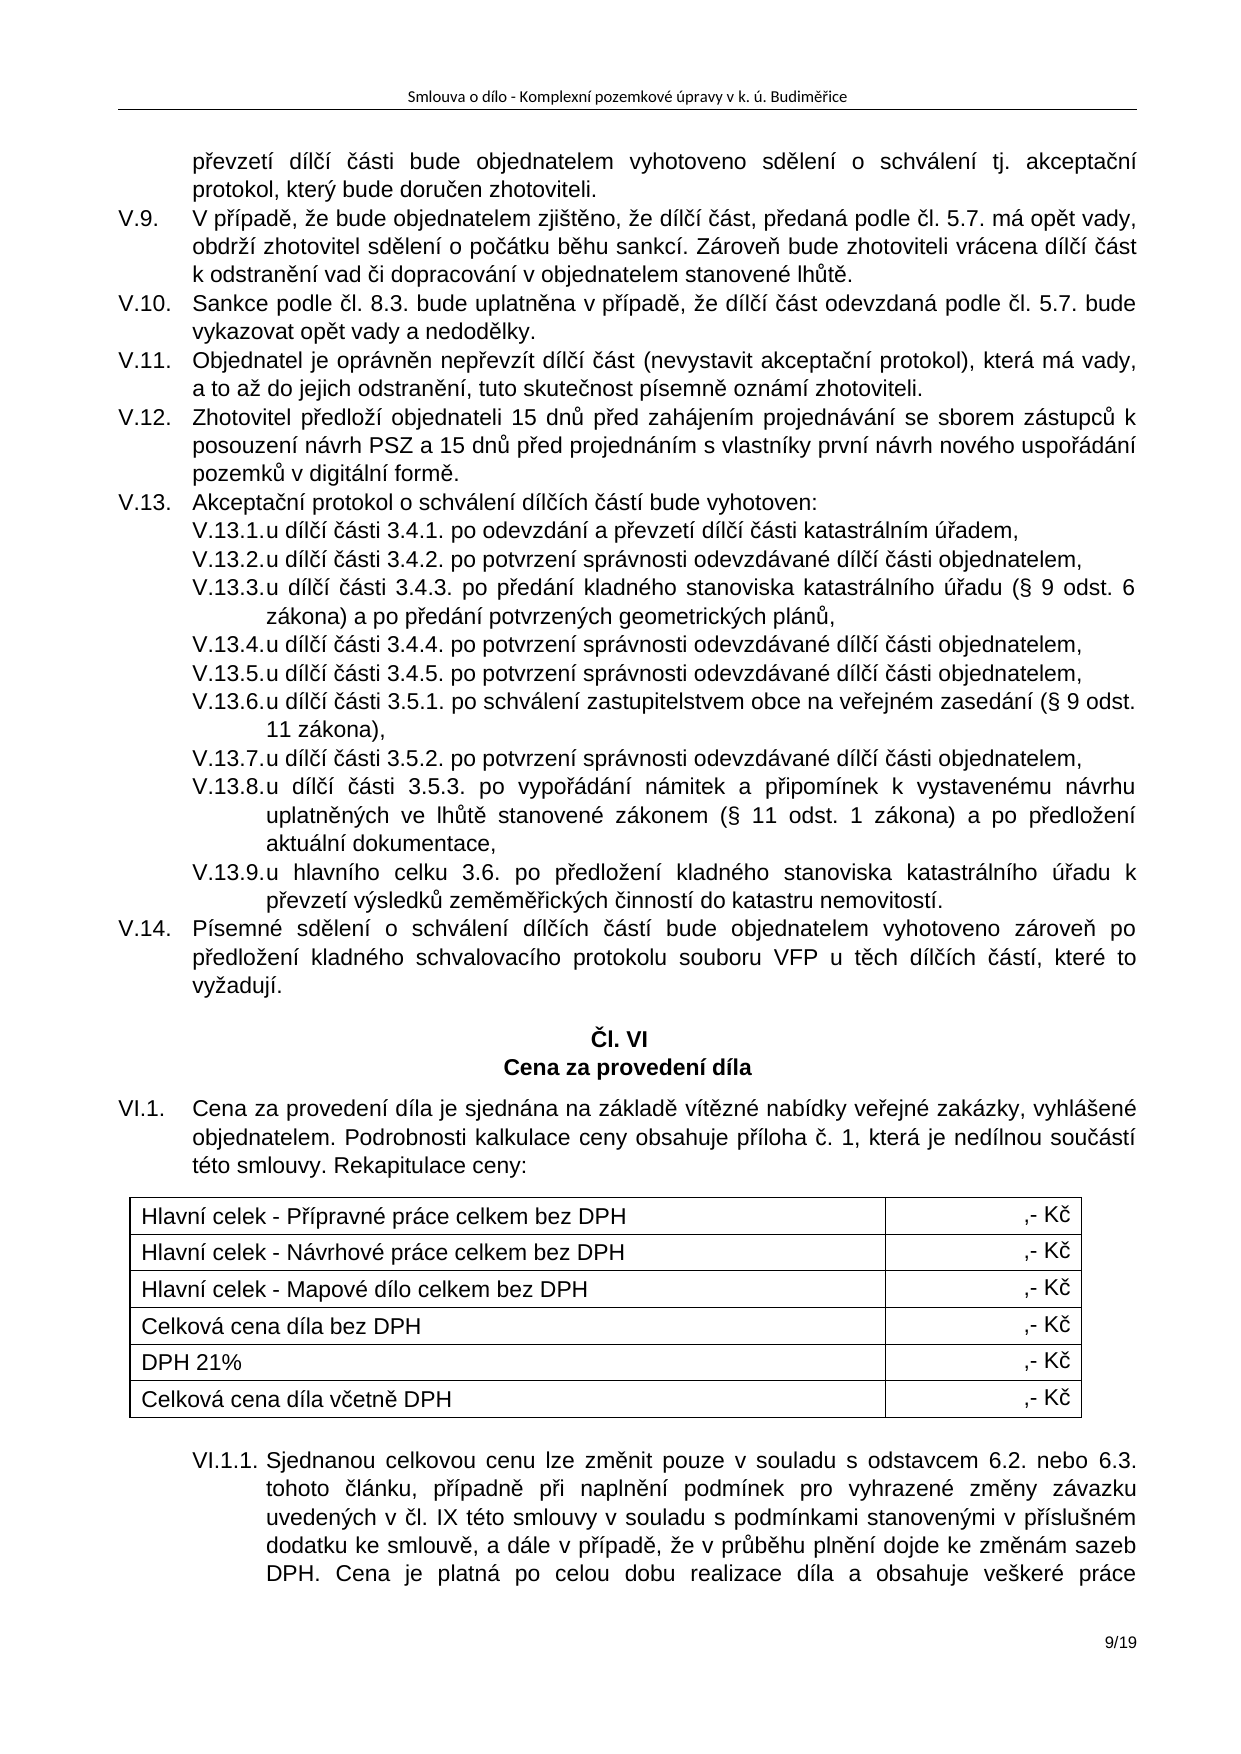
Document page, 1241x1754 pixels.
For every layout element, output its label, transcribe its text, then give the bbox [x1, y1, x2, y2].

table_header ,- Kč [886, 1198, 1081, 1234]
table_cell ,- Kč [886, 1345, 1081, 1380]
table_cell DPH 21% [131, 1345, 885, 1380]
list Akceptační protokol o schválení dílčích částí bude vyhotoven: [118, 489, 1137, 515]
table_cell ,- Kč [886, 1271, 1081, 1307]
text Cena za provedení díla [118, 1026, 1137, 1081]
list Objednatel je oprávněn nepřevzít dílčí část (nevystavit akceptační protokol), která má vady, a to až do jejich odstranění, tuto skutečnost písemně oznámí zhotoviteli. [118, 347, 1137, 401]
table_cell Celková cena díla bez DPH [131, 1308, 885, 1344]
table_cell Celková cena díla včetně DPH [131, 1381, 885, 1417]
text u dílčí části 3.4.1. po odevzdání a převzetí dílčí části katastrálním úřadem, [192, 517, 1137, 544]
table_cell ,- Kč [886, 1308, 1081, 1344]
list Cena za provedení díla je sjednána na základě vítězné nabídky veřejné zakázky, vyhlášené objednatelem. Podrobnosti kalkulace ceny obsahuje příloha č. 1, která je nedílnou součástí této smlouvy. Rekapitulace ceny: [118, 1095, 1137, 1178]
text u dílčí části 3.4.5. po potvrzení správnosti odevzdávané dílčí části objednatelem, [192, 659, 1137, 686]
list Písemné sdělení o schválení dílčích částí bude objednatelem vyhotoveno zároveň po předložení kladného schvalovacího protokolu souboru VFP u těch dílčích částí, které to vyžadují. [118, 915, 1137, 999]
text u dílčí části 3.5.2. po potvrzení správnosti odevzdávané dílčí části objednatelem, [192, 745, 1137, 771]
list Sankce podle čl. 8.3. bude uplatněna v případě, že dílčí část odevzdaná podle čl. 5.7. bude vykazovat opět vady a nedodělky. [118, 290, 1137, 344]
list Zhotovitel předloží objednateli 15 dnů před zahájením projednávání se sborem zástupců k posouzení návrh PSZ a 15 dnů před projednáním s vlastníky první návrh nového uspořádání pozemků v digitální formě. [118, 403, 1137, 487]
table_cell ,- Kč [886, 1235, 1081, 1270]
text u hlavního celku 3.6. po předložení kladného stanoviska katastrálního úřadu k převzetí výsledků zeměměřických činností do katastru nemovitostí. [192, 858, 1137, 913]
table_cell ,- Kč [886, 1381, 1081, 1417]
text u dílčí části 3.5.1. po schválení zastupitelstvem obce na veřejném zasedání (§ 9 odst. 11 zákona), [192, 688, 1137, 743]
text u dílčí části 3.4.2. po potvrzení správnosti odevzdávané dílčí části objednatelem, [192, 546, 1137, 572]
table_cell Hlavní celek - Návrhové práce celkem bez DPH [131, 1235, 885, 1270]
table_header Hlavní celek - Přípravné práce celkem bez DPH [131, 1198, 885, 1234]
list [118, 148, 1137, 202]
text u dílčí části 3.5.3. po vypořádání námitek a připomínek k vystavenému návrhu uplatněných ve lhůtě stanovené zákonem (§ 11 odst. 1 zákona) a po předložení aktuální dokumentace, [192, 773, 1137, 856]
text u dílčí části 3.4.3. po předání kladného stanoviska katastrálního úřadu (§ 9 odst. 6 zákona) a po předání potvrzených geometrických plánů, [192, 574, 1137, 629]
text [192, 1447, 1137, 1587]
table_cell Hlavní celek - Mapové dílo celkem bez DPH [131, 1271, 885, 1307]
list V případě, že bude objednatelem zjištěno, že dílčí část, předaná podle čl. 5.7. má opět vady, obdrží zhotovitel sdělení o počátku běhu sankcí. Zároveň bude zhotoviteli vrácena dílčí část k odstranění vad či dopracování v objednatelem stanovené lhůtě. [118, 204, 1137, 288]
text u dílčí části 3.4.4. po potvrzení správnosti odevzdávané dílčí části objednatelem, [192, 631, 1137, 657]
